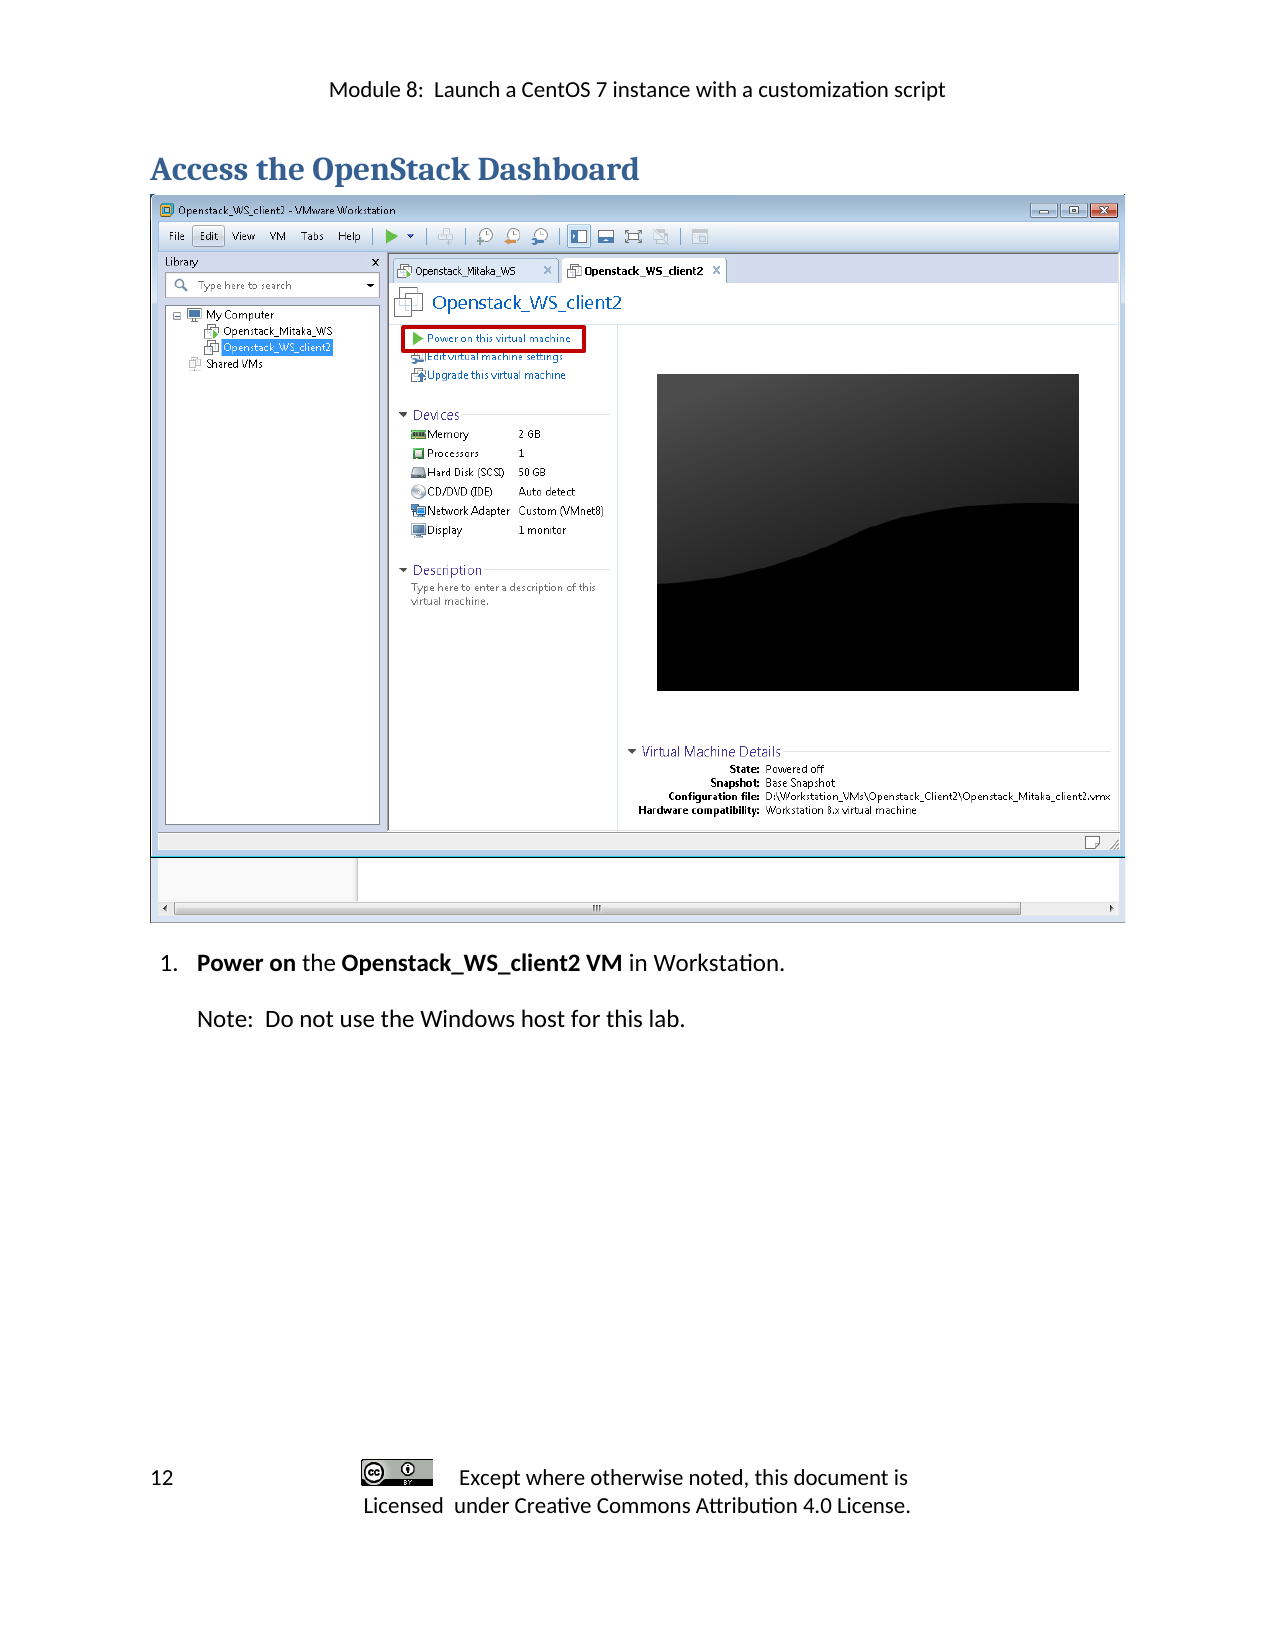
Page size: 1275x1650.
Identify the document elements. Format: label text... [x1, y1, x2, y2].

list Power on the Openstack_WS_client2 VM in Workstation. [159, 947, 1125, 978]
picture [361, 1459, 433, 1486]
picture [150, 194, 1125, 923]
text Note: Do not use the Windows host for this lab. [150, 1003, 1125, 1034]
text Access the OpenStack Dashboard [150, 150, 1125, 188]
